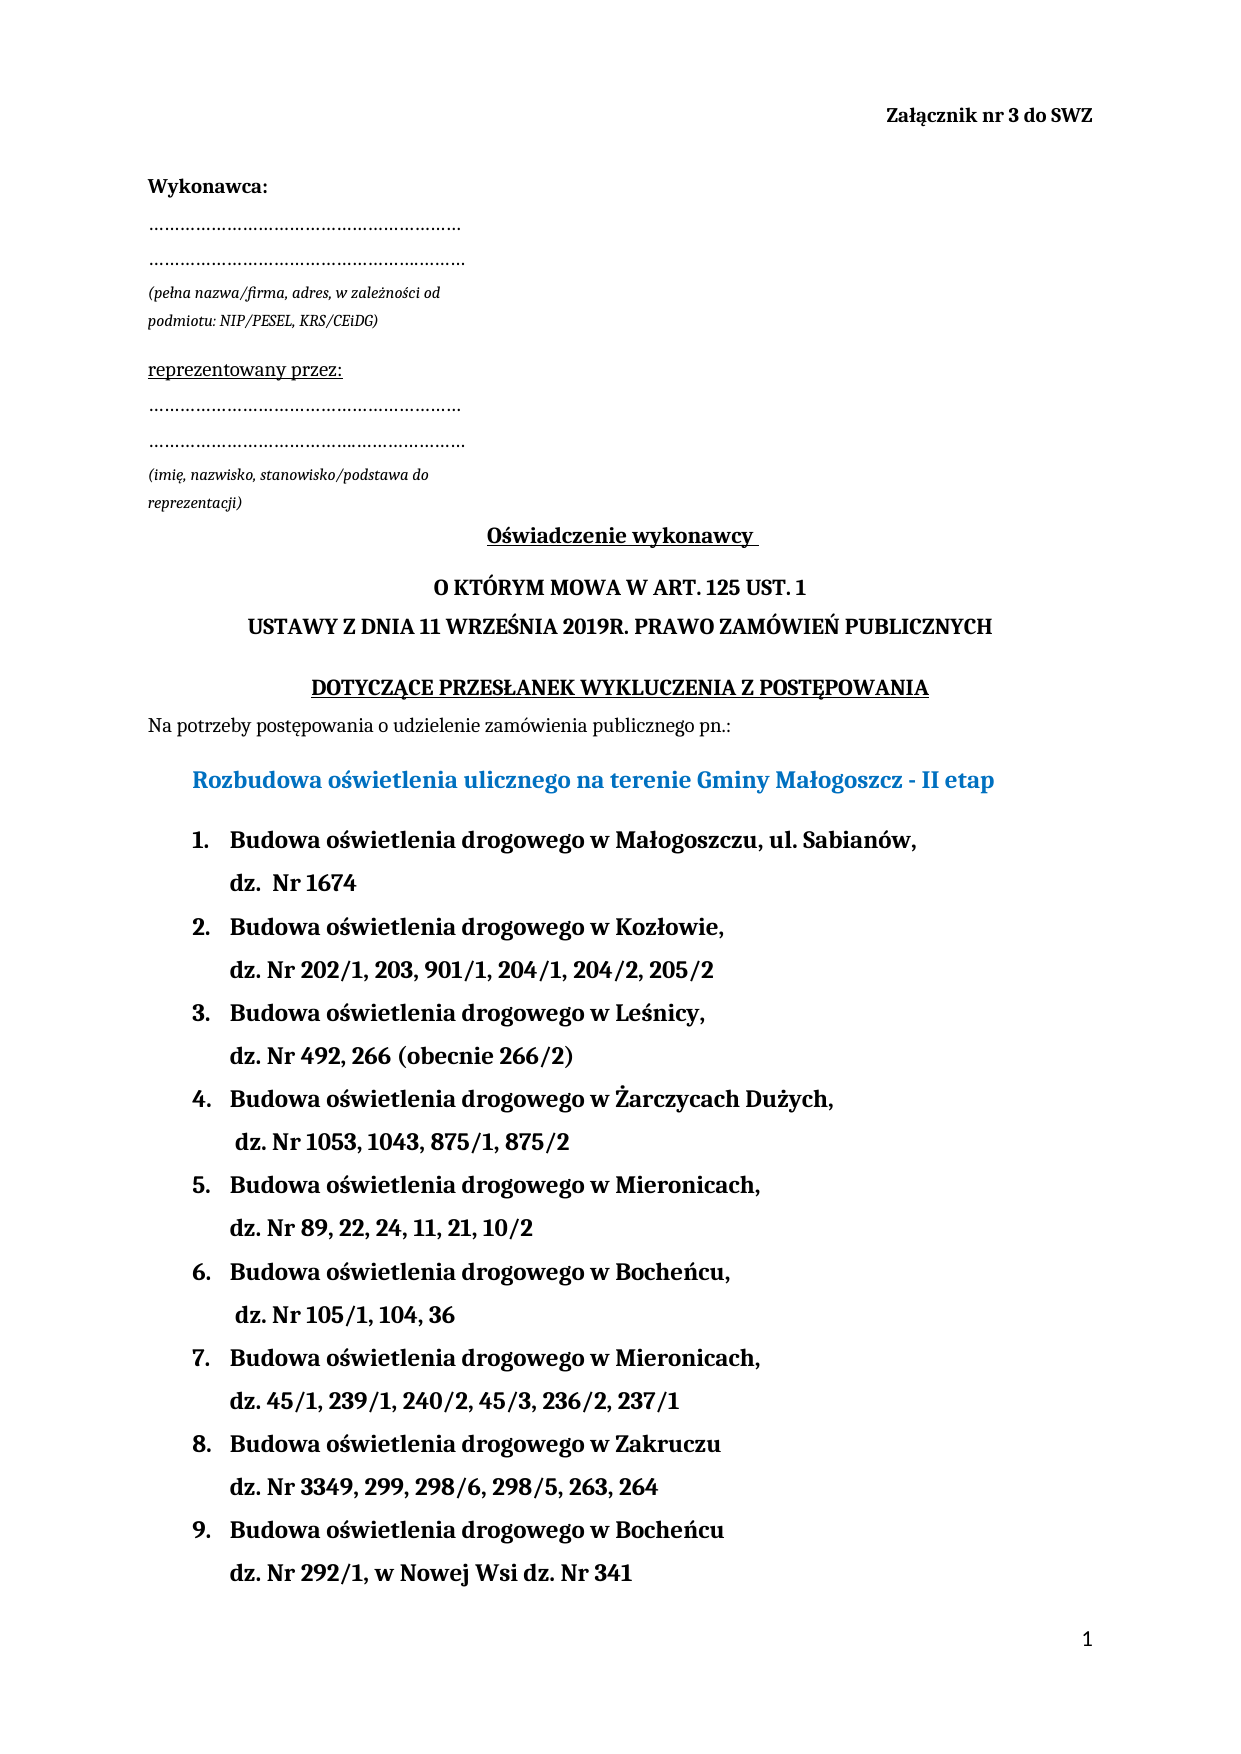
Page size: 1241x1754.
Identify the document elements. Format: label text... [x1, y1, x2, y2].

list Budowa oświetlenia drogowego w Kozłowie, [192, 912, 1092, 941]
text dz. 45/1, 239/1, 240/2, 45/3, 236/2, 237/1 [229, 1387, 1092, 1416]
text reprezentowany przez: [148, 357, 1092, 381]
text Oświadczenie wykonawcy [148, 522, 1092, 549]
text ………………………………………………………………………………………………….……… [148, 211, 472, 271]
text Rozbudowa oświetlenia ulicznego na terenie Gminy Małogoszcz - II etap [148, 766, 1092, 795]
list Budowa oświetlenia drogowego w Mieronicach, [192, 1344, 1092, 1372]
text dz. Nr 202/1, 203, 901/1, 204/1, 204/2, 205/2 [229, 956, 1092, 984]
text Na potrzeby postępowania o udzielenie zamówienia publicznego pn.: [148, 714, 1092, 738]
text Załącznik nr 3 do SWZ [148, 103, 1092, 127]
list Budowa oświetlenia drogowego w Leśnicy, [192, 999, 1092, 1027]
text dz. Nr 1053, 1043, 875/1, 875/2 [229, 1128, 1092, 1157]
text USTAWY Z DNIA 11 WRZEŚNIA 2019R. PRAWO ZAMÓWIEŃ PUBLICZNYCH [148, 614, 1092, 640]
text dz. Nr 492, 266 (obecnie 266/2) [229, 1042, 1092, 1071]
text dz. Nr 3349, 299, 298/6, 298/5, 263, 264 [229, 1473, 1092, 1502]
text dz. Nr 1674 [229, 869, 1092, 898]
list Budowa oświetlenia drogowego w Małogoszczu, ul. Sabianów, [192, 826, 1092, 855]
text ……………………………………………………………………………………….………………… [148, 393, 472, 453]
list Budowa oświetlenia drogowego w Bocheńcu [192, 1516, 1092, 1545]
text dz. Nr 105/1, 104, 36 [229, 1301, 1092, 1329]
text (pełna nazwa/firma, adres, w zależności od podmiotu: NIP/PESEL, KRS/CEiDG) [148, 283, 472, 331]
text O KTÓRYM MOWA W ART. 125 UST. 1 [148, 574, 1092, 601]
text Wykonawca: [148, 175, 1092, 199]
text (imię, nazwisko, stanowisko/podstawa do reprezentacji) [148, 465, 472, 513]
list Budowa oświetlenia drogowego w Mieronicach, [192, 1171, 1092, 1200]
text dz. Nr 292/1, w Nowej Wsi dz. Nr 341 [229, 1559, 1092, 1588]
text DOTYCZĄCE PRZESŁANEK WYKLUCZENIA Z POSTĘPOWANIA [148, 674, 1092, 701]
list Budowa oświetlenia drogowego w Żarczycach Dużych, [192, 1085, 1092, 1114]
text dz. Nr 89, 22, 24, 11, 21, 10/2 [229, 1214, 1092, 1243]
list Budowa oświetlenia drogowego w Zakruczu [192, 1430, 1092, 1459]
list Budowa oświetlenia drogowego w Bocheńcu, [192, 1257, 1092, 1286]
